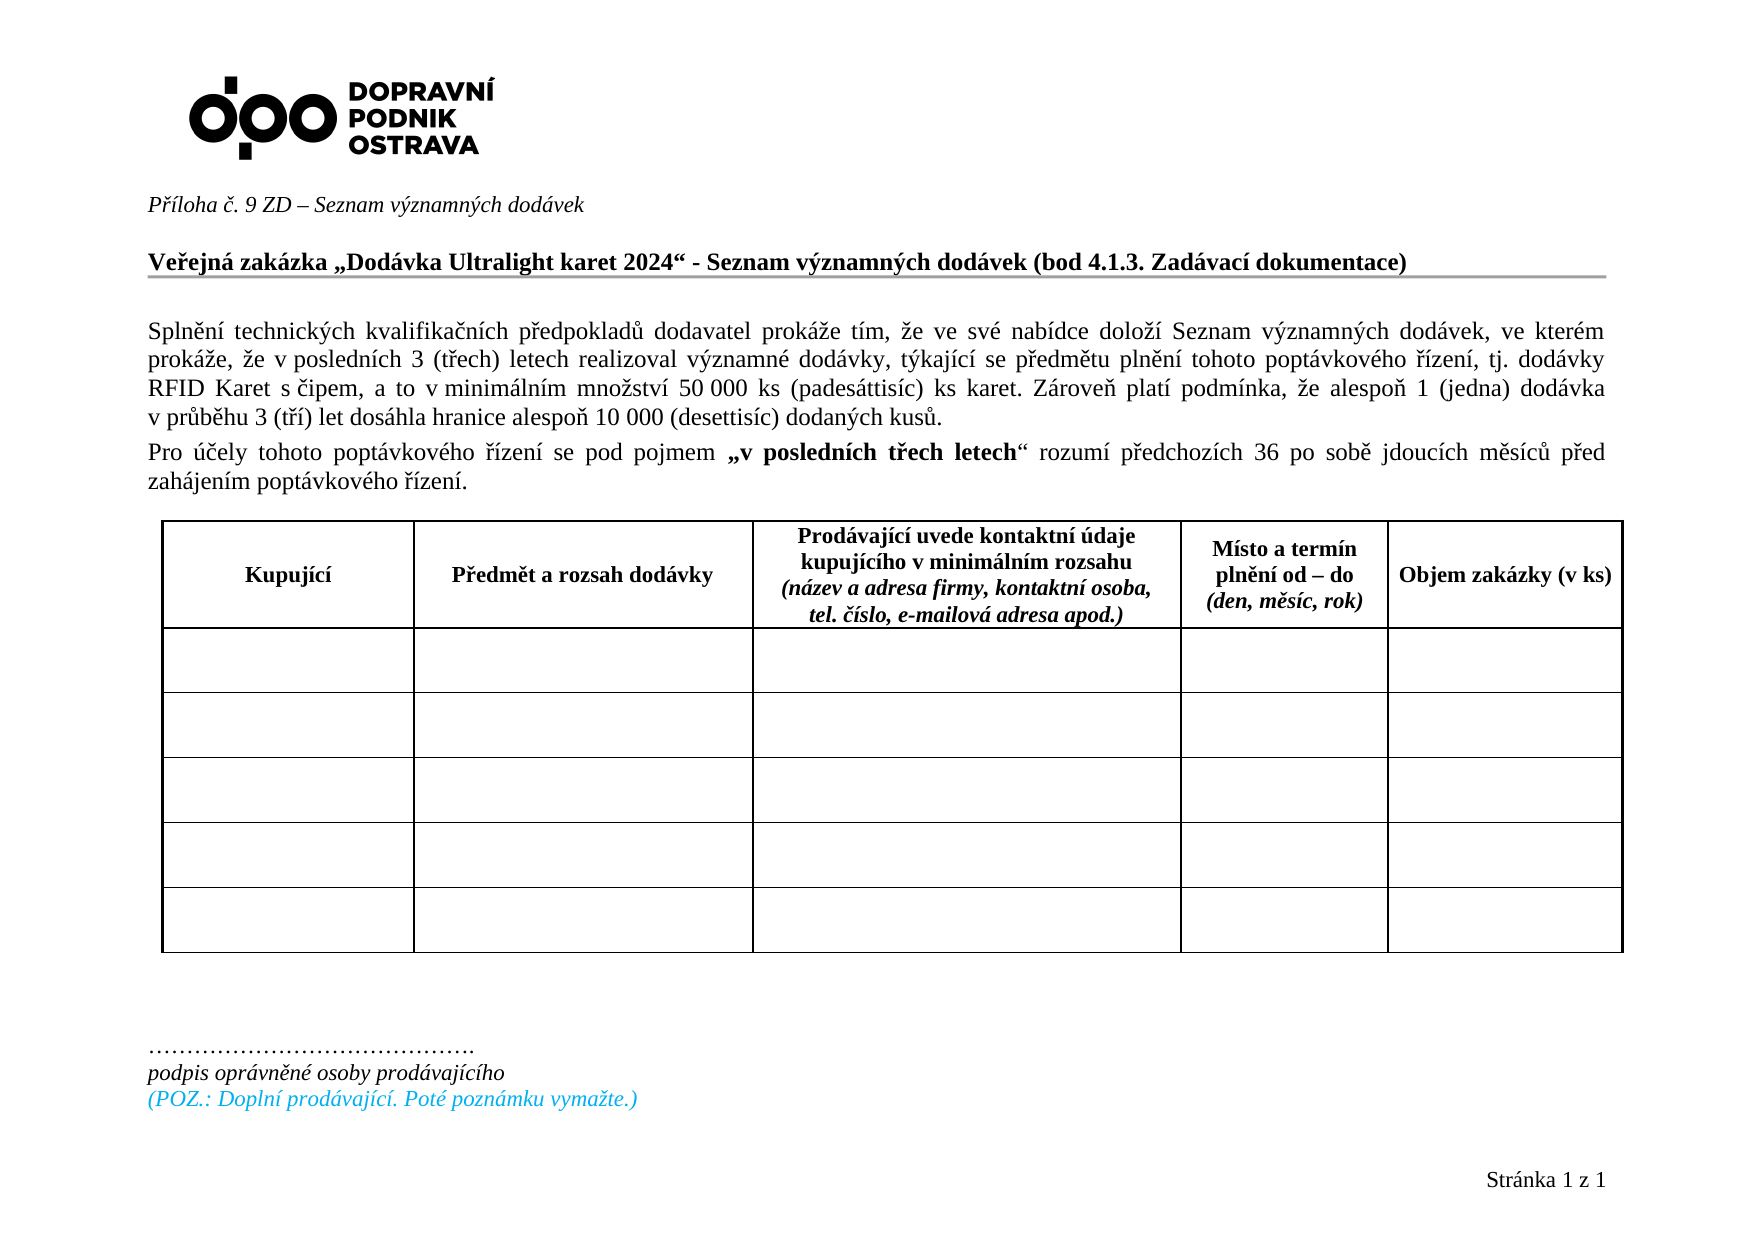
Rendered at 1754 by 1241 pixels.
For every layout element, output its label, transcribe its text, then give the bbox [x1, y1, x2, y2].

table_cell [164, 693, 413, 757]
text Veřejná zakázka „Dodávka Ultralight karet 2024“ - Seznam významných dodávek (bod 4.1.3. Zadávací dokumentace) [148, 247, 1606, 275]
table_cell [1389, 693, 1621, 757]
text ……………………………………. [148, 1032, 1606, 1058]
table_header Předmět a rozsah dodávky [415, 522, 752, 627]
table_cell [754, 888, 1180, 952]
text Příloha č. 9 ZD – Seznam významných dodávek [148, 191, 1606, 218]
table_header Prodávající uvede kontaktní údaje kupujícího v minimálním rozsahu (název a adresa firmy, kontaktní osoba, tel. číslo, e-mailová adresa apod.) [754, 522, 1180, 627]
table_cell [415, 888, 752, 952]
table_cell [1389, 758, 1621, 822]
table_cell [1182, 693, 1387, 757]
table_cell [754, 758, 1180, 822]
table_cell [164, 758, 413, 822]
table_cell [1389, 888, 1621, 952]
table_cell [1182, 758, 1387, 822]
table_header Kupující [164, 522, 413, 627]
table_cell [164, 888, 413, 952]
table_cell [164, 629, 413, 692]
table_cell [1182, 888, 1387, 952]
table_cell [1389, 823, 1621, 887]
table_cell [415, 629, 752, 692]
table_cell [754, 629, 1180, 692]
table_cell [164, 823, 413, 887]
table_cell [1182, 629, 1387, 692]
table_header Místo a termín plnění od – do (den, měsíc, rok) [1182, 522, 1387, 627]
table_cell [1182, 823, 1387, 887]
text Splnění technických kvalifikačních předpokladů dodavatel prokáže tím, že ve své nabídce doloží Seznam významných dodávek, ve kterém prokáže, že v posledních 3 (třech) letech realizoval významné dodávky, týkající se předmětu plnění tohoto poptávkového řízení, tj. dodávky RFID Karet s čipem, a to v minimálním množství 50 000 ks (padesáttisíc) ks karet. Zároveň platí podmínka, že alespoň 1 (jedna) dodávka v průběhu 3 (tří) let dosáhla hranice alespoň 10 000 (desettisíc) dodaných kusů. [148, 316, 1606, 431]
table_cell [415, 758, 752, 822]
table_header Objem zakázky (v ks) [1389, 522, 1621, 627]
text podpis oprávněné osoby prodávajícího [148, 1058, 1606, 1085]
table_cell [754, 823, 1180, 887]
table_cell [415, 693, 752, 757]
picture [189, 76, 496, 160]
table_cell [415, 823, 752, 887]
table_cell [754, 693, 1180, 757]
table_cell [1389, 629, 1621, 692]
text Pro účely tohoto poptávkového řízení se pod pojmem „v posledních třech letech“ rozumí předchozích 36 po sobě jdoucích měsíců před zahájením poptávkového řízení. [148, 437, 1606, 494]
text (POZ.: Doplní prodávající. Poté poznámku vymažte.) [148, 1085, 1606, 1111]
